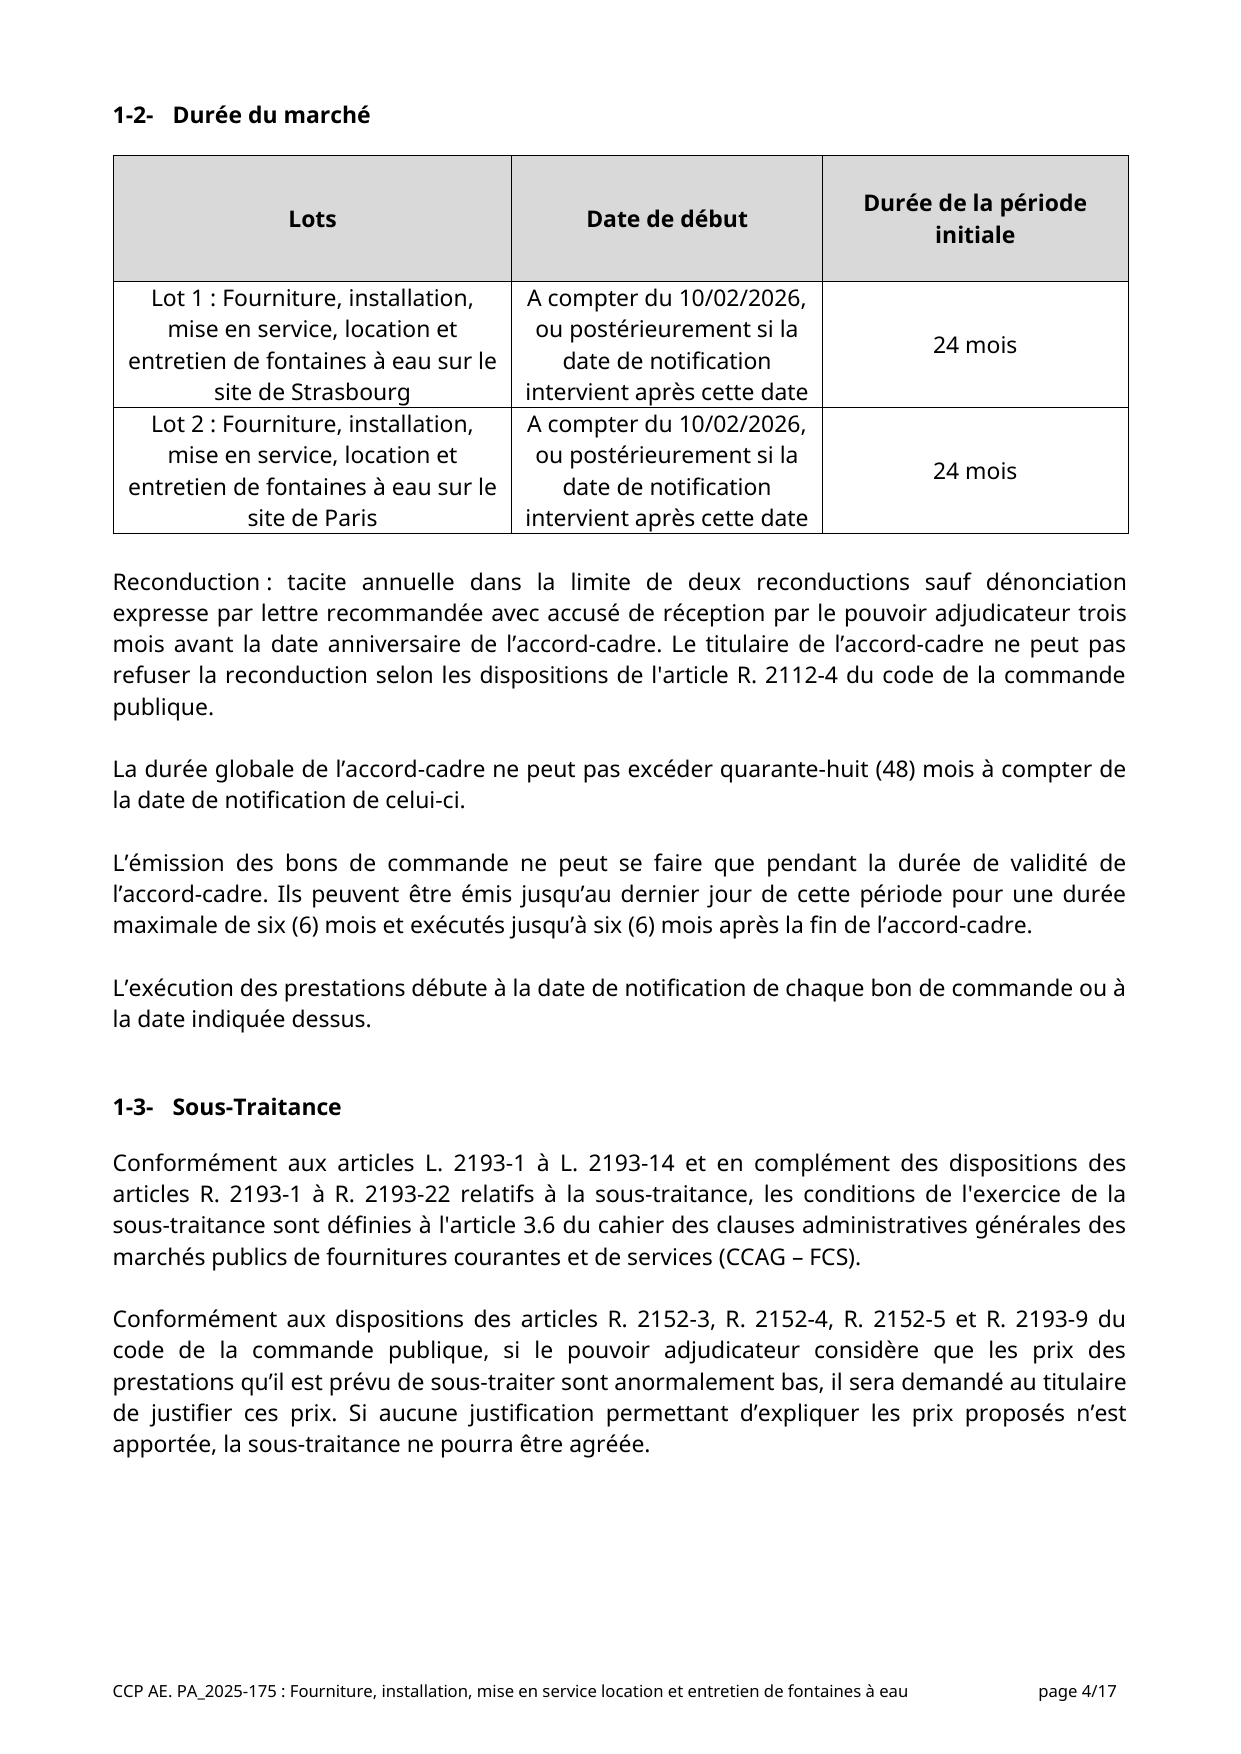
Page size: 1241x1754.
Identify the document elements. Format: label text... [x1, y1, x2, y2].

table_header Lots [114, 156, 511, 281]
text Conformément aux dispositions des articles R. 2152-3, R. 2152-4, R. 2152-5 et R. 2193-9 du code de la commande publique, si le pouvoir adjudicateur considère que les prix des prestations qu’il est prévu de sous-traiter sont anormalement bas, il sera demandé au titulaire de justifier ces prix. Si aucune justification permettant d’expliquer les prix proposés n’est apportée, la sous-traitance ne pourra être agréée. [112, 1303, 1128, 1459]
text Reconduction : tacite annuelle dans la limite de deux reconductions sauf dénonciation expresse par lettre recommandée avec accusé de réception par le pouvoir adjudicateur trois mois avant la date anniversaire de l’accord-cadre. Le titulaire de l’accord-cadre ne peut pas refuser la reconduction selon les dispositions de l'article R. 2112-4 du code de la commande publique. [112, 566, 1128, 722]
table_cell Lot 2 : Fourniture, installation, mise en service, location et entretien de fontaines à eau sur le site de Paris [114, 408, 511, 533]
table_cell 24 mois [823, 408, 1128, 533]
table_header Durée de la période initiale [823, 156, 1128, 281]
table_cell Lot 1 : Fourniture, installation, mise en service, location et entretien de fontaines à eau sur le site de Strasbourg [114, 282, 511, 407]
table_cell 24 mois [823, 282, 1128, 407]
table_cell A compter du 10/02/2026, ou postérieurement si la date de notification intervient après cette date [512, 408, 822, 533]
table_cell A compter du 10/02/2026, ou postérieurement si la date de notification intervient après cette date [512, 282, 822, 407]
subtitle Sous-Traitance [112, 1091, 1128, 1122]
text L’exécution des prestations débute à la date de notification de chaque bon de commande ou à la date indiquée dessus. [112, 972, 1128, 1034]
text Conformément aux articles L. 2193-1 à L. 2193-14 et en complément des dispositions des articles R. 2193-1 à R. 2193-22 relatifs à la sous-traitance, les conditions de l'exercice de la sous-traitance sont définies à l'article 3.6 du cahier des clauses administratives générales des marchés publics de fournitures courantes et de services (CCAG – FCS). [112, 1147, 1128, 1272]
text La durée globale de l’accord-cadre ne peut pas excéder quarante-huit (48) mois à compter de la date de notification de celui-ci. [112, 753, 1128, 816]
subtitle Durée du marché [112, 99, 1128, 130]
text L’émission des bons de commande ne peut se faire que pendant la durée de validité de l’accord-cadre. Ils peuvent être émis jusqu’au dernier jour de cette période pour une durée maximale de six (6) mois et exécutés jusqu’à six (6) mois après la fin de l’accord-cadre. [112, 847, 1128, 941]
table_header Date de début [512, 156, 822, 281]
